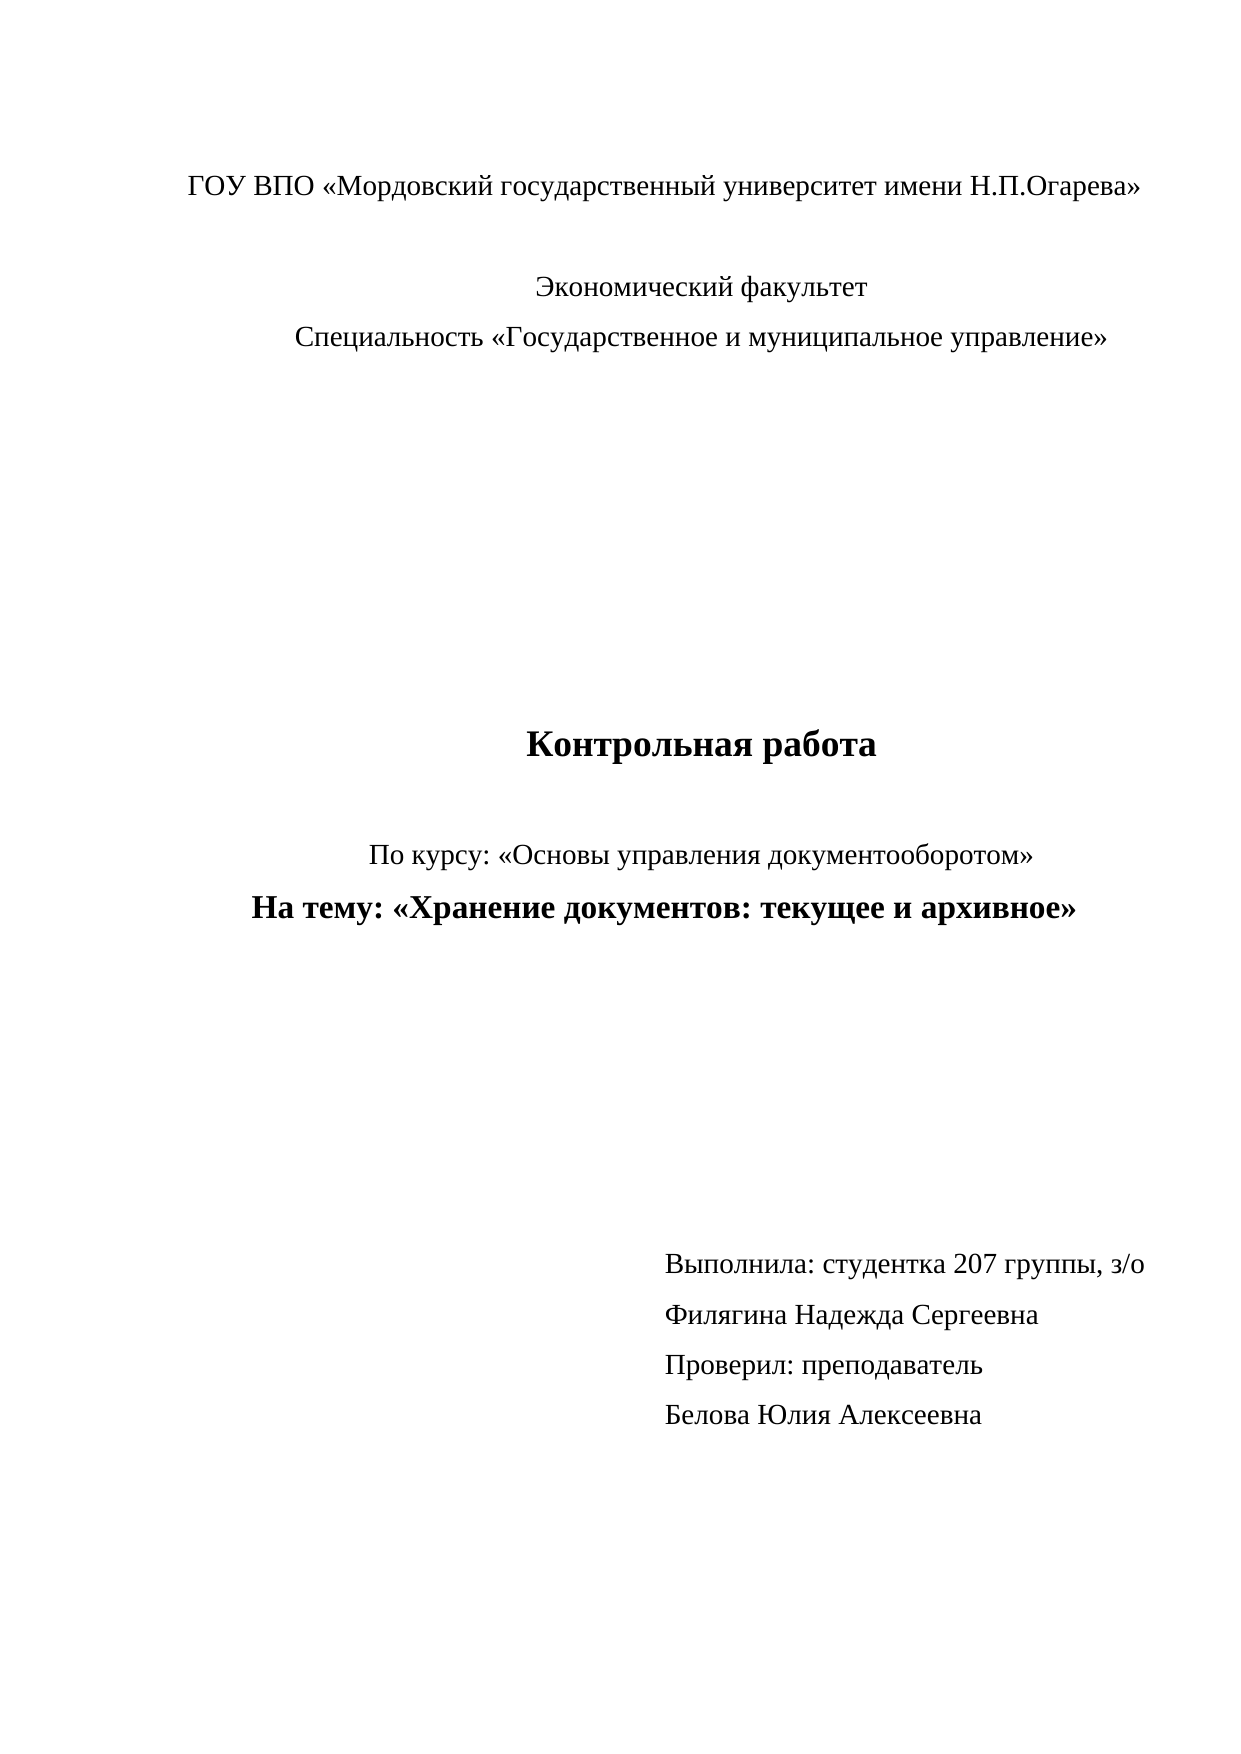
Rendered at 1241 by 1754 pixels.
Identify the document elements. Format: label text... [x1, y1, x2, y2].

text ГОУ ВПО «Мордовский государственный университет имени Н.П.Огарева» [177, 168, 1152, 202]
text На тему: «Хранение документов: текущее и архивное» [177, 887, 1152, 926]
text Филягина Надежда Сергеевна [664, 1297, 1152, 1330]
text Белова Юлия Алексеевна [664, 1397, 1152, 1431]
text По курсу: «Основы управления документооборотом» [177, 837, 1152, 870]
text Специальность «Государственное и муниципальное управление» [177, 319, 1152, 353]
text Проверил: преподаватель [664, 1347, 1152, 1381]
text Выполнила: студентка 207 группы, з/о [664, 1247, 1152, 1280]
text Контрольная работа [177, 722, 1152, 765]
text Экономический факультет [177, 269, 1152, 303]
